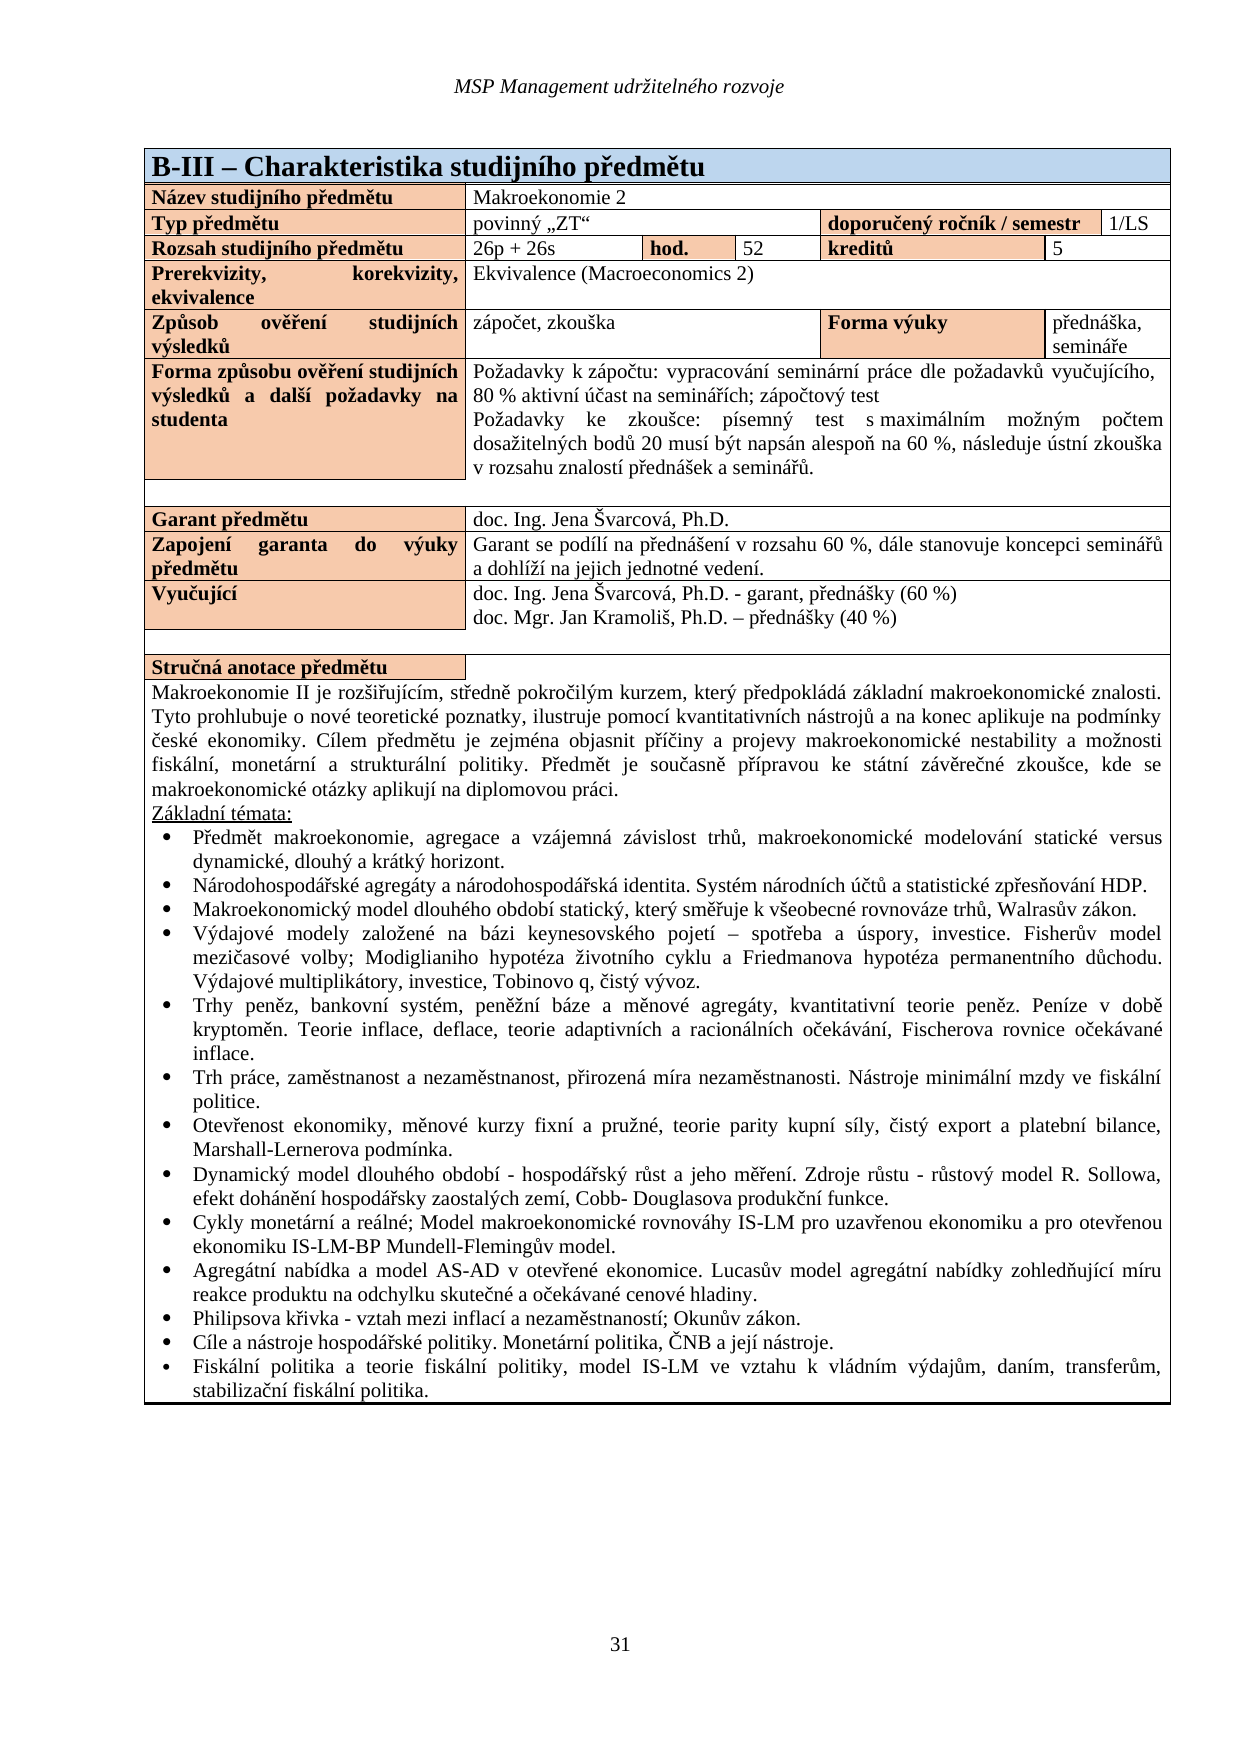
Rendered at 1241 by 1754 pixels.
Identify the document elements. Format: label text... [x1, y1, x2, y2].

table_cell Typ předmětu [145, 210, 465, 234]
table_cell Název studijního předmětu [145, 185, 465, 209]
table_cell Způsob ověření studijních výsledků [145, 310, 465, 358]
table_cell hod. [643, 236, 735, 259]
table_cell [466, 655, 1170, 679]
table_cell [145, 629, 1170, 654]
table_cell [145, 479, 1170, 506]
table_cell 5 [1046, 236, 1170, 259]
table_cell Zapojení garanta do výuky předmětu [145, 532, 465, 580]
table_cell 26p + 26s [466, 236, 642, 259]
table_cell Vyučující [145, 581, 465, 629]
table_cell zápočet, zkouška [466, 310, 820, 358]
table_cell 1/LS [1102, 210, 1170, 234]
table_cell Garant předmětu [145, 507, 465, 531]
table_cell Garant se podílí na přednášení v rozsahu 60 %, dále stanovuje koncepci seminářů a dohlíží na jejich jednotné vedení. [466, 532, 1170, 580]
table_cell Ekvivalence (Macroeconomics 2) [466, 261, 1170, 309]
table_cell 52 [736, 236, 820, 259]
table_cell Makroekonomie II je rozšiřujícím, středně pokročilým kurzem, který předpokládá základní makroekonomické znalosti. Tyto prohlubuje o nové teoretické poznatky, ilustruje pomocí kvantitativních nástrojů a na konec aplikuje na podmínky české ekonomiky. Cílem předmětu je zejména objasnit příčiny a projevy makroekonomické nestability a možnosti fiskální, monetární a strukturální politiky. Předmět je současně přípravou ke státní závěrečné zkoušce, kde se makroekonomické otázky aplikují na diplomovou práci. Základní témata: Předmět makroekonomie, agregace a vzájemná závislost trhů, makroekonomické modelování statické versus dynamické, dlouhý a krátký horizont. Národohospodářské agregáty a národohospodářská identita. Systém národních účtů a statistické zpřesňování HDP. Makroekonomický model dlouhého období statický, který směřuje k všeobecné rovnováze trhů, Walrasův zákon. Výdajové modely založené na bázi keynesovského pojetí – spotřeba a úspory, investice. Fisherův model mezičasové volby; Modiglianiho hypotéza životního cyklu a Friedmanova hypotéza permanentního důchodu. Výdajové multiplikátory, investice, Tobinovo q, čistý vývoz. Trhy peněz, bankovní systém, peněžní báze a měnové agregáty, kvantitativní teorie peněz. Peníze v době kryptoměn. Teorie inflace, deflace, teorie adaptivních a racionálních očekávání, Fischerova rovnice očekávané inflace. Trh práce, zaměstnanost a nezaměstnanost, přirozená míra nezaměstnanosti. Nástroje minimální mzdy ve fiskální politice. Otevřenost ekonomiky, měnové kurzy fixní a pružné, teorie parity kupní síly, čistý export a platební bilance, Marshall-Lernerova podmínka. Dynamický model dlouhého období - hospodářský růst a jeho měření. Zdroje růstu - růstový model R. Sollowa, efekt dohánění hospodářsky zaostalých zemí, Cobb- Douglasova produkční funkce. Cykly monetární a reálné; Model makroekonomické rovnováhy IS-LM pro uzavřenou ekonomiku a pro otevřenou ekonomiku IS-LM-BP Mundell-Flemingův model. Agregátní nabídka a model AS-AD v otevřené ekonomice. Lucasův model agregátní nabídky zohledňující míru reakce produktu na odchylku skutečné a očekávané cenové hladiny. Philipsova křivka - vztah mezi inflací a nezaměstnaností; Okunův zákon. Cíle a nástroje hospodářské politiky. Monetární politika, ČNB a její nástroje. Fiskální politika a teorie fiskální politiky, model IS-LM ve vztahu k vládním výdajům, daním, transferům, stabilizační fiskální politika. [145, 679, 1170, 1402]
table_cell Stručná anotace předmětu [145, 655, 465, 679]
table_cell Makroekonomie 2 [466, 185, 1170, 209]
table_cell přednáška, semináře [1046, 310, 1170, 358]
table_cell Prerekvizity, korekvizity, ekvivalence [145, 261, 465, 309]
table_cell Forma způsobu ověření studijních výsledků a další požadavky na studenta [145, 359, 465, 479]
table_cell Rozsah studijního předmětu [145, 236, 465, 259]
table_cell kreditů [821, 236, 1044, 259]
table_cell Požadavky k zápočtu: vypracování seminární práce dle požadavků vyučujícího, 80 % aktivní účast na seminářích; zápočtový test Požadavky ke zkoušce: písemný test s maximálním možným počtem dosažitelných bodů 20 musí být napsán alespoň na 60 %, následuje ústní zkouška v rozsahu znalostí přednášek a seminářů. [466, 359, 1170, 479]
table_cell Forma výuky [821, 310, 1044, 358]
table_cell doporučený ročník / semestr [821, 210, 1101, 234]
table_cell doc. Ing. Jena Švarcová, Ph.D. - garant, přednášky (60 %) doc. Mgr. Jan Kramoliš, Ph.D. – přednášky (40 %) [466, 581, 1170, 629]
table_cell doc. Ing. Jena Švarcová, Ph.D. [466, 507, 1170, 531]
table_cell povinný „ZT“ [466, 210, 820, 234]
table_header B-III – Charakteristika studijního předmětu [145, 149, 1170, 182]
